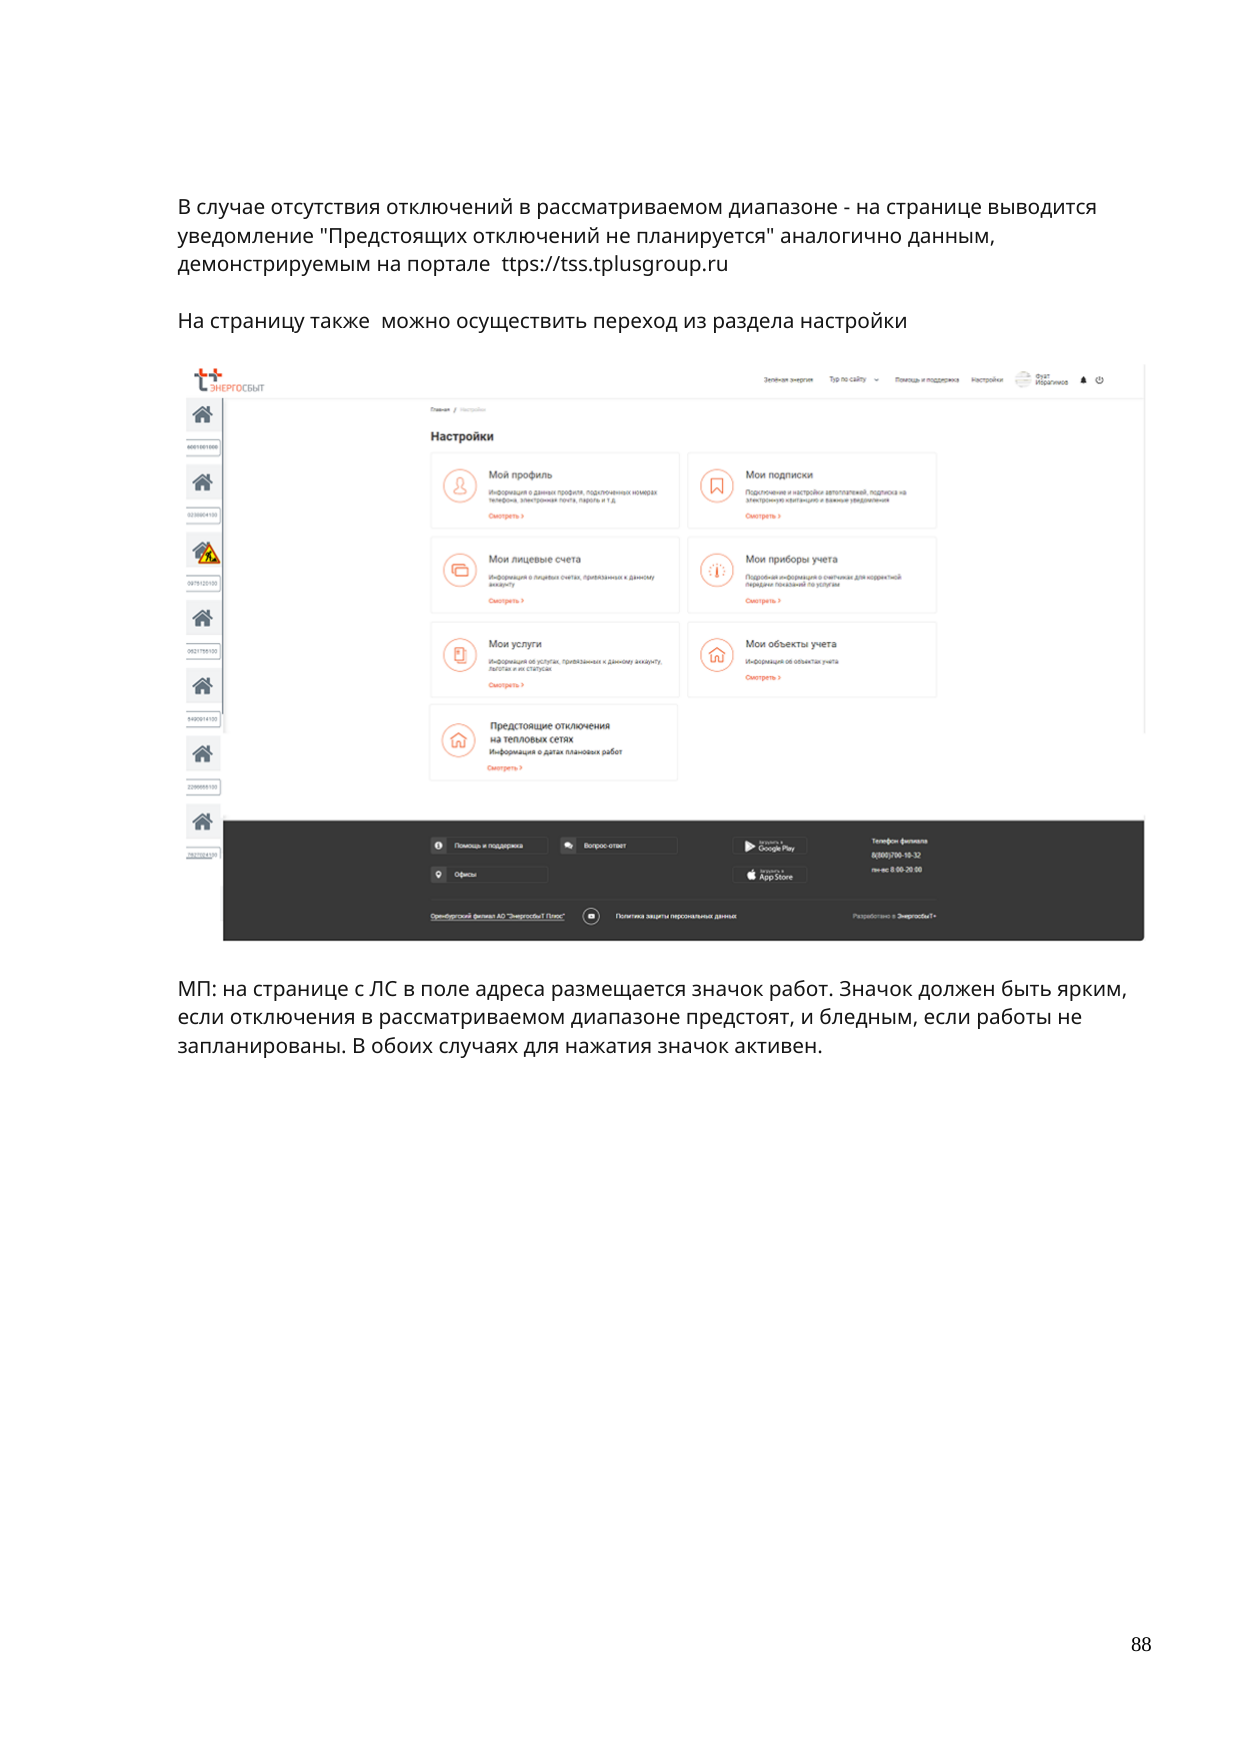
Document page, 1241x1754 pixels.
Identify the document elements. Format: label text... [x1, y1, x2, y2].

text В случае отсутствия отключений в рассматриваемом диапазоне - на странице выводится уведомление "Предстоящих отключений не планируется" аналогично данным, демонстрируемым на портале ttps://tss.tplusgroup.ru На страницу также можно осуществить переход из раздела настройки [177, 135, 1152, 362]
picture [177, 362, 1152, 946]
text МП: на странице с ЛС в поле адреса размещается значок работ. Значок должен быть ярким, если отключения в рассматриваемом диапазоне предстоят, и бледным, если работы не запланированы. В обоих случаях для нажатия значок активен. [177, 946, 1152, 1087]
